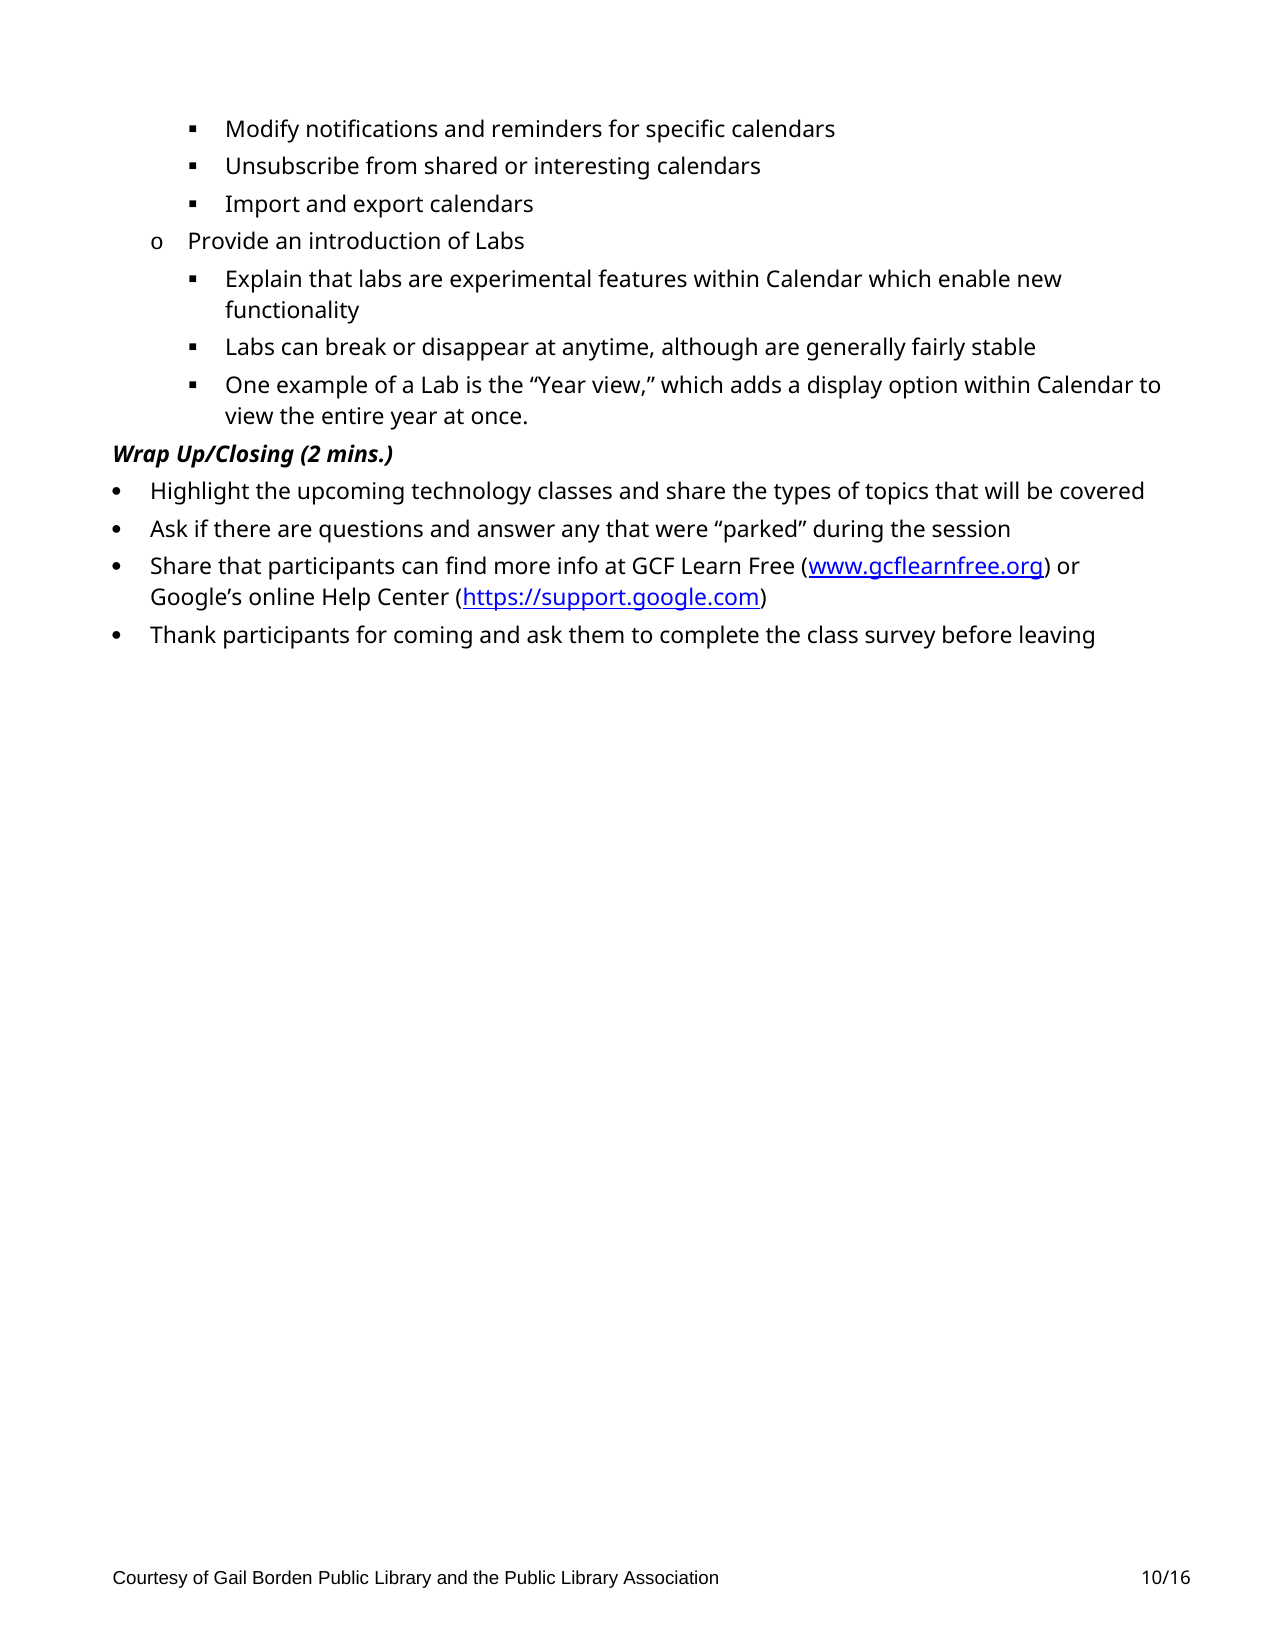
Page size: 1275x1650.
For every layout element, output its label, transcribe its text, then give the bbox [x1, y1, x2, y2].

list Highlight the upcoming technology classes and share the types of topics that will be covered [112, 475, 1162, 506]
text Wrap Up/Closing (2 mins.) [112, 438, 1162, 469]
list Ask if there are questions and answer any that were “parked” during the session [112, 513, 1162, 544]
list Share that participants can find more info at GCF Learn Free (www.gcflearnfree.org) or Google’s online Help Center (https://support.google.com) [112, 550, 1162, 613]
list Provide an introduction of Labs [150, 225, 1162, 256]
list Explain that labs are experimental features within Calendar which enable new functionality [187, 263, 1162, 325]
list Modify notifications and reminders for specific calendars [187, 112, 1162, 144]
list Unsubscribe from shared or interesting calendars [187, 150, 1162, 181]
list Labs can break or disappear at anytime, although are generally fairly stable [187, 331, 1162, 363]
list One example of a Lab is the “Year view,” which adds a display option within Calendar to view the entire year at once. [187, 369, 1162, 431]
list Import and export calendars [187, 187, 1162, 219]
list Thank participants for coming and ask them to complete the class survey before leaving [112, 619, 1162, 650]
